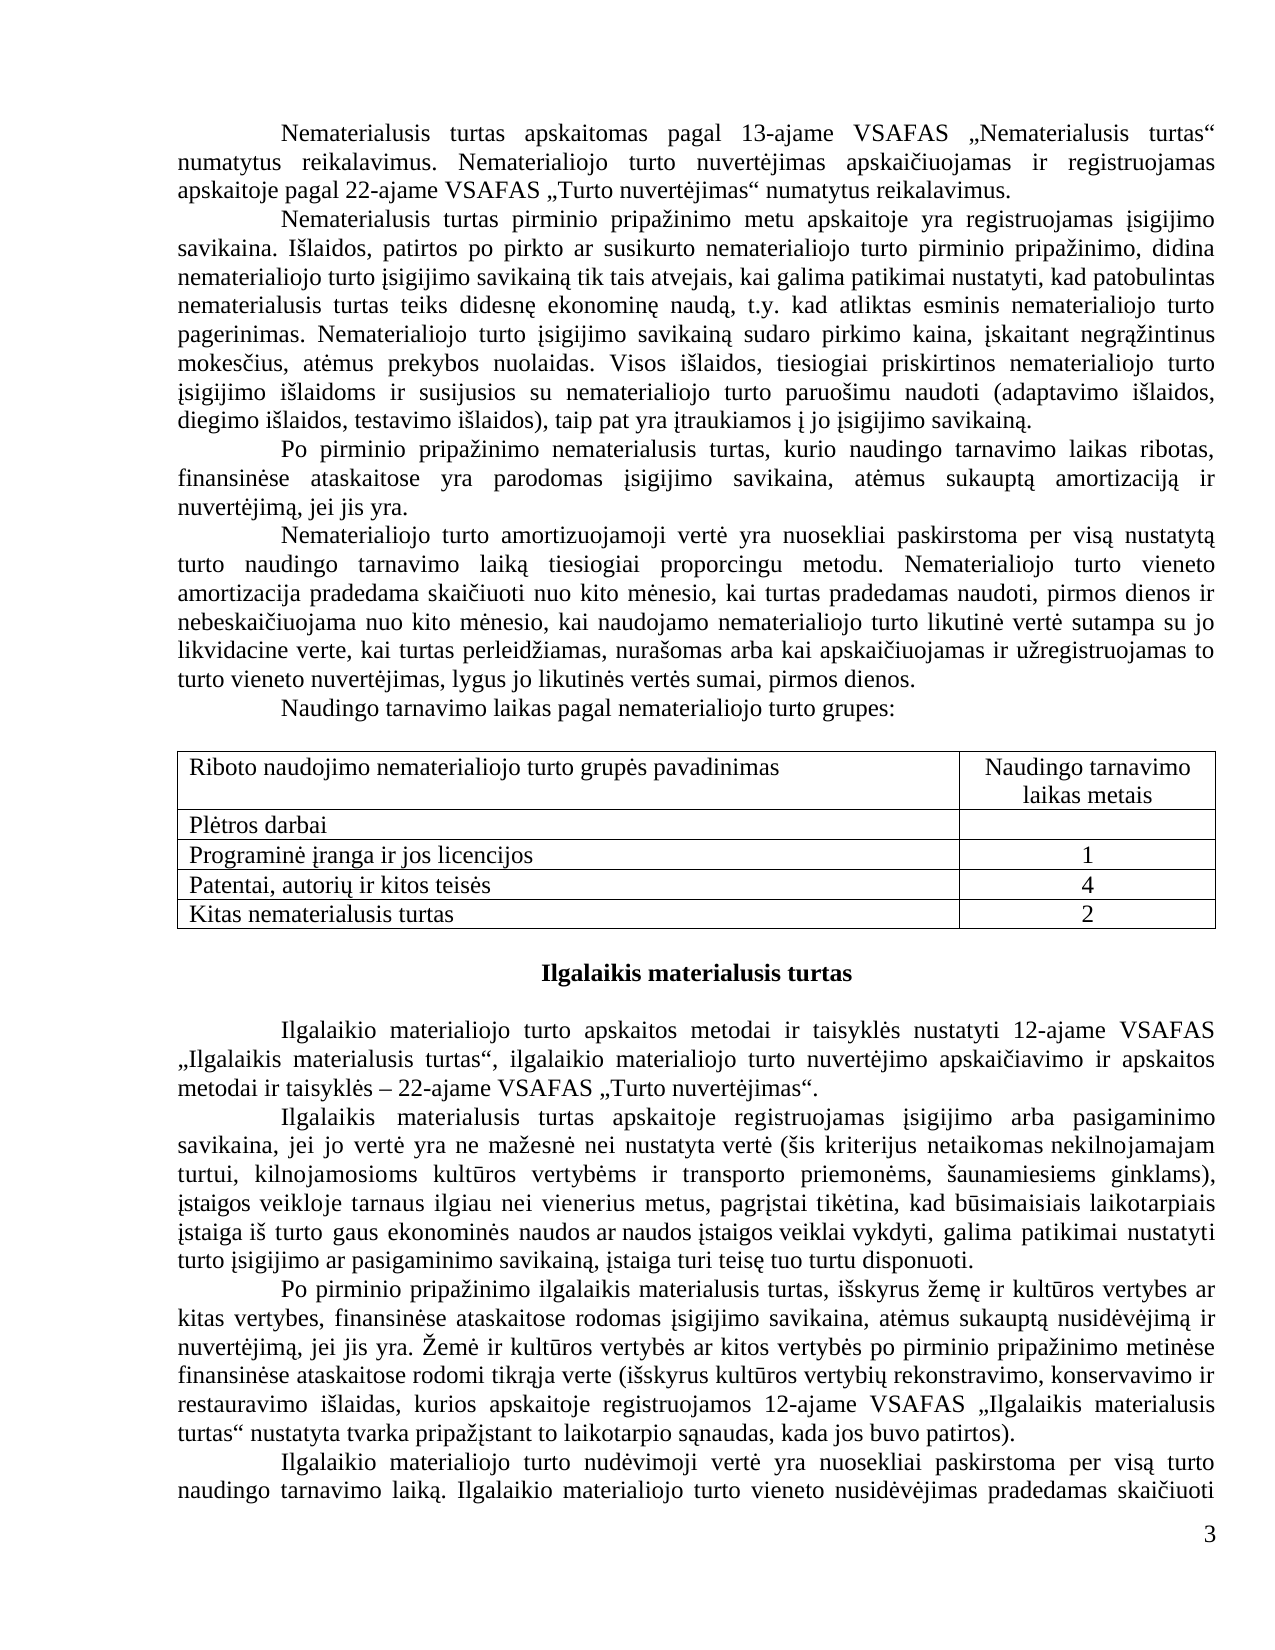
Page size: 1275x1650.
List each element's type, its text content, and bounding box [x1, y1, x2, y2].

table_cell 1 [960, 840, 1215, 869]
text Ilgalaikio materialiojo turto apskaitos metodai ir taisyklės nustatyti 12-ajame VSAFAS „Ilgalaikis materialusis turtas“, ilgalaikio materialiojo turto nuvertėjimo apskaičiavimo ir apskaitos metodai ir taisyklės – 22-ajame VSAFAS „Turto nuvertėjimas“. [177, 1016, 1216, 1102]
text Nematerialusis turtas pirminio pripažinimo metu apskaitoje yra registruojamas įsigijimo savikaina. Išlaidos, patirtos po pirkto ar susikurto nematerialiojo turto pirminio pripažinimo, didina nematerialiojo turto įsigijimo savikainą tik tais atvejais, kai galima patikimai nustatyti, kad patobulintas nematerialusis turtas teiks didesnę ekonominę naudą, t.y. kad atliktas esminis nematerialiojo turto pagerinimas. Nematerialiojo turto įsigijimo savikainą sudaro pirkimo kaina, įskaitant negrąžintinus mokesčius, atėmus prekybos nuolaidas. Visos išlaidos, tiesiogiai priskirtinos nematerialiojo turto įsigijimo išlaidoms ir susijusios su nematerialiojo turto paruošimu naudoti (adaptavimo išlaidos, diegimo išlaidos, testavimo išlaidos), taip pat yra įtraukiamos į jo įsigijimo savikainą. [177, 204, 1216, 434]
table_cell Programinė įranga ir jos licencijos [178, 840, 959, 869]
list Ilgalaikis materialusis turtas [177, 958, 1216, 987]
text Po pirminio pripažinimo ilgalaikis materialusis turtas, išskyrus žemę ir kultūros vertybes ar kitas vertybes, finansinėse ataskaitose rodomas įsigijimo savikaina, atėmus sukauptą nusidėvėjimą ir nuvertėjimą, jei jis yra. Žemė ir kultūros vertybės ar kitos vertybės po pirminio pripažinimo metinėse finansinėse ataskaitose rodomi tikrąja verte (išskyrus kultūros vertybių rekonstravimo, konservavimo ir restauravimo išlaidas, kurios apskaitoje registruojamos 12-ajame VSAFAS „Ilgalaikis materialusis turtas“ nustatyta tvarka pripažįstant to laikotarpio sąnaudas, kada jos buvo patirtos). [177, 1274, 1216, 1447]
text Nematerialusis turtas apskaitomas pagal 13-ajame VSAFAS „Nematerialusis turtas“ numatytus reikalavimus. Nematerialiojo turto nuvertėjimas apskaičiuojamas ir registruojamas apskaitoje pagal 22-ajame VSAFAS „Turto nuvertėjimas“ numatytus reikalavimus. [177, 118, 1216, 204]
table_header Naudingo tarnavimo laikas metais [960, 752, 1215, 809]
text Nematerialiojo turto amortizuojamoji vertė yra nuosekliai paskirstoma per visą nustatytą turto naudingo tarnavimo laiką tiesiogiai proporcingu metodu. Nematerialiojo turto vieneto amortizacija pradedama skaičiuoti nuo kito mėnesio, kai turtas pradedamas naudoti, pirmos dienos ir nebeskaičiuojama nuo kito mėnesio, kai naudojamo nematerialiojo turto likutinė vertė sutampa su jo likvidacine verte, kai turtas perleidžiamas, nurašomas arba kai apskaičiuojamas ir užregistruojamas to turto vieneto nuvertėjimas, lygus jo likutinės vertės sumai, pirmos dienos. [177, 521, 1216, 693]
table_cell 2 [960, 900, 1215, 928]
table_header Riboto naudojimo nematerialiojo turto grupės pavadinimas [178, 752, 959, 809]
text Naudingo tarnavimo laikas pagal nematerialiojo turto grupes: [177, 693, 1216, 722]
text Po pirminio pripažinimo nematerialusis turtas, kurio naudingo tarnavimo laikas ribotas, finansinėse ataskaitose yra parodomas įsigijimo savikaina, atėmus sukauptą amortizaciją ir nuvertėjimą, jei jis yra. [177, 434, 1216, 521]
table_cell Patentai, autorių ir kitos teisės [178, 870, 959, 898]
table_cell Plėtros darbai [178, 810, 959, 839]
table_cell 4 [960, 870, 1215, 898]
text Ilgalaikis materialusis turtas apskaitoje registruojamas įsigijimo arba pasigaminimo savikaina, jei jo vertė yra ne mažesnė nei nustatyta vertė (šis kriterijus netaikomas nekilnojamajam turtui, kilnojamosioms kultūros vertybėms ir transporto priemonėms, šaunamiesiems ginklams), įstaigos veikloje tarnaus ilgiau nei vienerius metus, pagrįstai tikėtina, kad būsimaisiais laikotarpiais įstaiga iš turto gaus ekonominės naudos ar naudos įstaigos veiklai vykdyti, galima patikimai nustatyti turto įsigijimo ar pasigaminimo savikainą, įstaiga turi teisę tuo turtu disponuoti. [177, 1102, 1216, 1274]
table_cell Kitas nematerialusis turtas [178, 900, 959, 928]
table_cell [960, 810, 1215, 839]
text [177, 1447, 1216, 1504]
